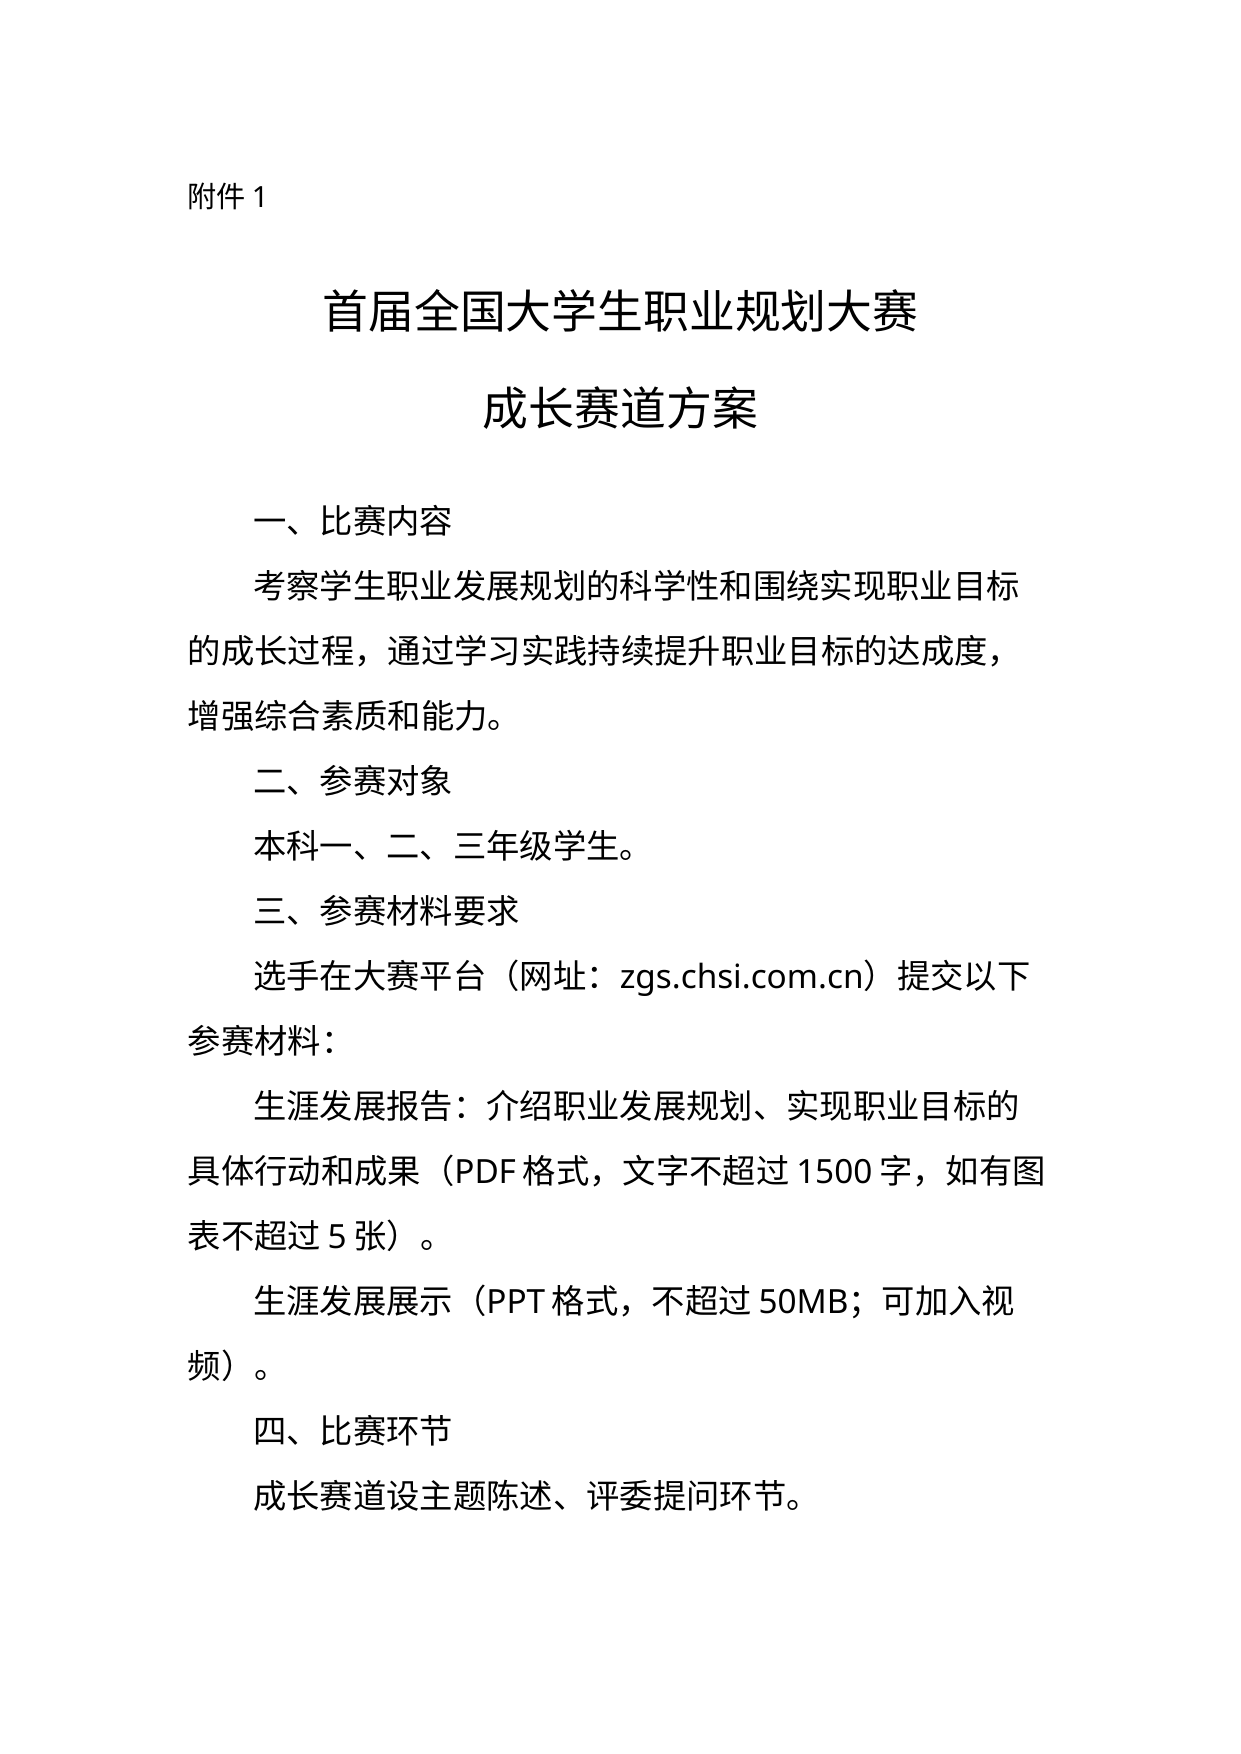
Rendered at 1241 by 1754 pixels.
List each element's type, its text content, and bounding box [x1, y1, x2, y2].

text 成长赛道方案 [187, 357, 1053, 454]
text 生涯发展报告：介绍职业发展规划、实现职业目标的具体行动和成果（PDF格式，文字不超过1500字，如有图表不超过5张）。 [187, 1072, 1053, 1267]
text 生涯发展展示（PPT格式，不超过50MB；可加入视频）。 [187, 1267, 1053, 1397]
text 一、比赛内容 [187, 487, 1053, 552]
text 四、比赛环节 [187, 1397, 1053, 1462]
text 选手在大赛平台（网址：zgs.chsi.com.cn）提交以下参赛材料： [187, 942, 1053, 1072]
text 本科一、二、三年级学生。 [187, 812, 1053, 877]
text 三、参赛材料要求 [187, 877, 1053, 942]
text 附件1 [187, 162, 1053, 227]
text 二、参赛对象 [187, 747, 1053, 812]
text 首届全国大学生职业规划大赛 [187, 259, 1053, 357]
text 成长赛道设主题陈述、评委提问环节。 [187, 1462, 1053, 1527]
text 考察学生职业发展规划的科学性和围绕实现职业目标的成长过程，通过学习实践持续提升职业目标的达成度，增强综合素质和能力。 [187, 552, 1053, 747]
